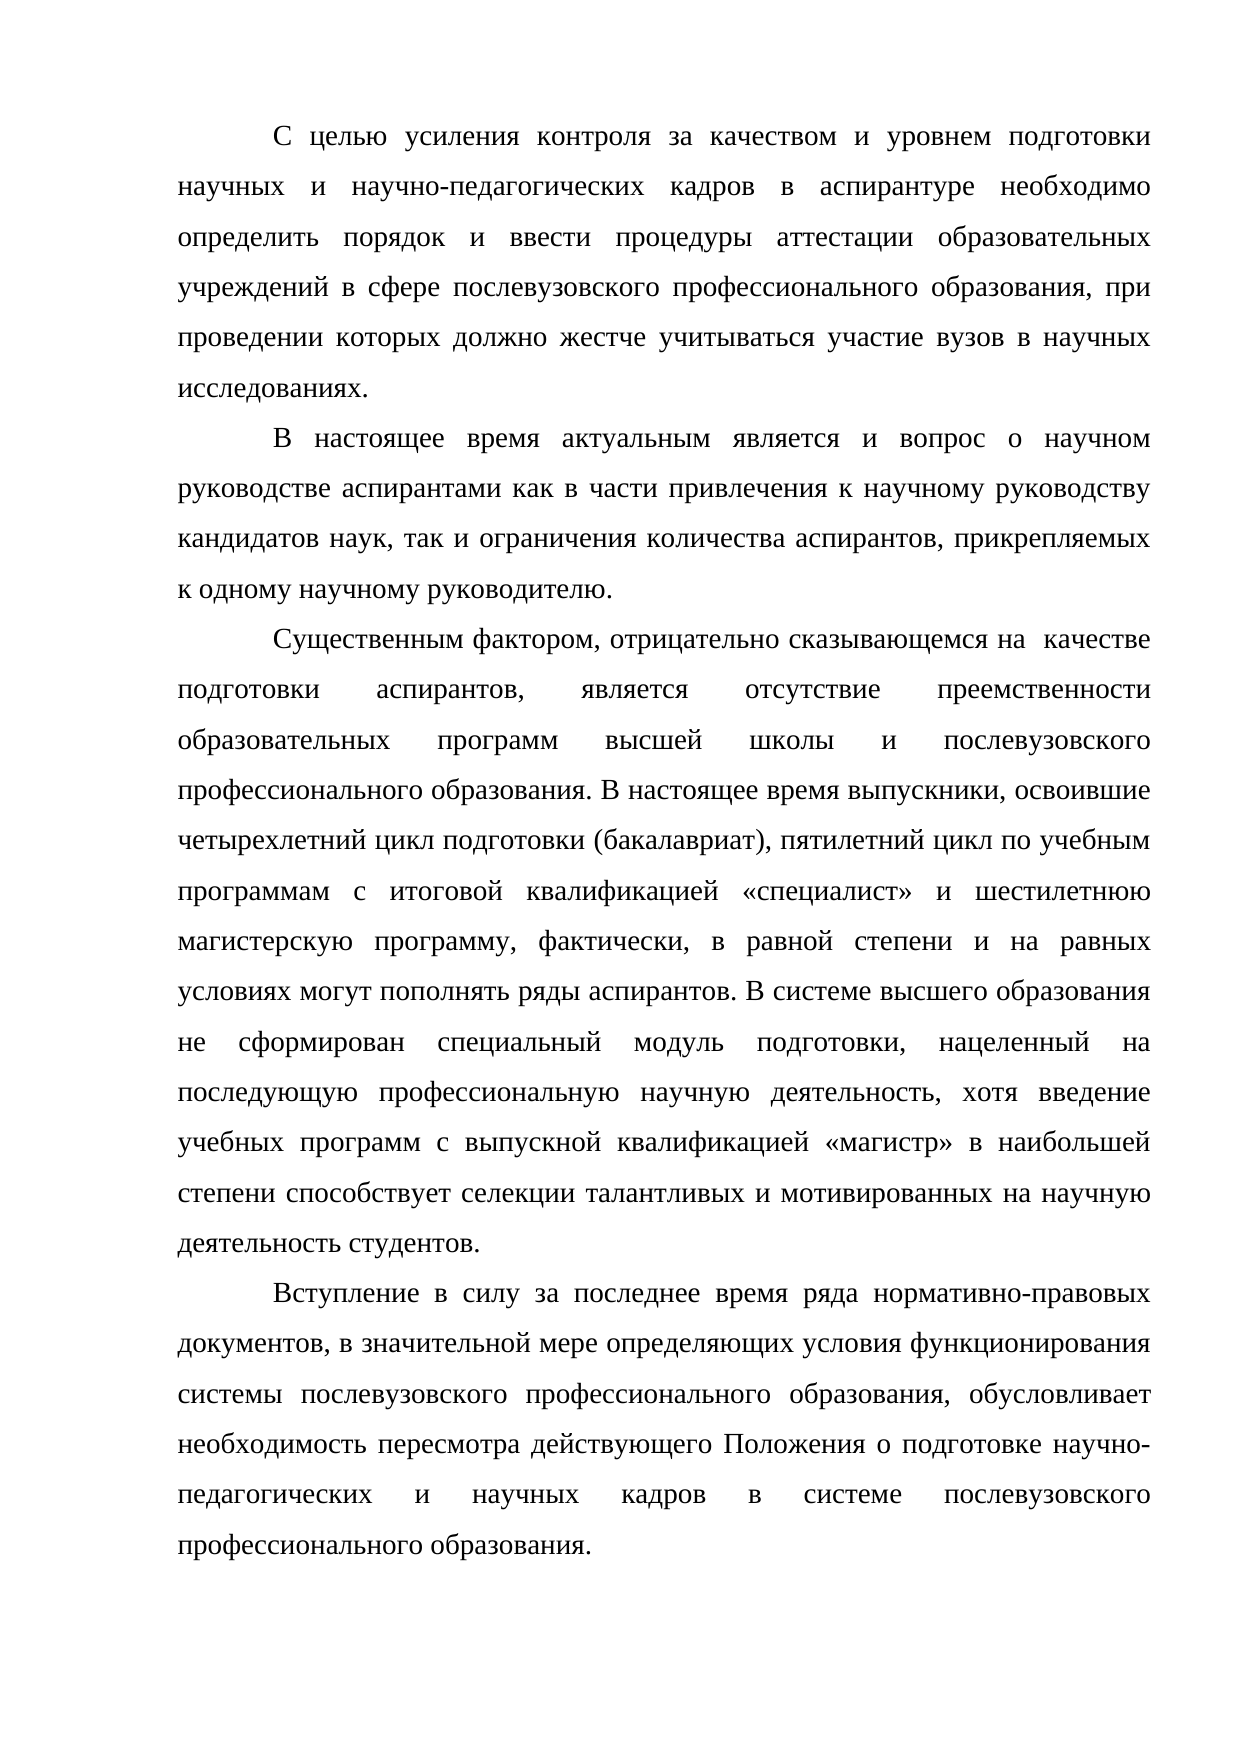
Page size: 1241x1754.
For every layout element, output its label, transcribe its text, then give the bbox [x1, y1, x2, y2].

text Вступление в силу за последнее время ряда нормативно-правовых документов, в значительной мере определяющих условия функционирования системы послевузовского профессионального образования, обусловливает необходимость пересмотра действующего Положения о подготовке научно-педагогических и научных кадров в системе послевузовского профессионального образования. [177, 1275, 1152, 1560]
text Существенным фактором, отрицательно сказывающемся на качестве подготовки аспирантов, является отсутствие преемственности образовательных программ высшей школы и послевузовского профессионального образования. В настоящее время выпускники, освоившие четырехлетний цикл подготовки (бакалавриат), пятилетний цикл по учебным программам с итоговой квалификацией «специалист» и шестилетнюю магистерскую программу, фактически, в равной степени и на равных условиях могут пополнять ряды аспирантов. В системе высшего образования не сформирован специальный модуль подготовки, нацеленный на последующую профессиональную научную деятельность, хотя введение учебных программ с выпускной квалификацией «магистр» в наибольшей степени способствует селекции талантливых и мотивированных на научную деятельность студентов. [177, 621, 1152, 1258]
text В настоящее время актуальным является и вопрос о научном руководстве аспирантами как в части привлечения к научному руководству кандидатов наук, так и ограничения количества аспирантов, прикрепляемых к одному научному руководителю. [177, 420, 1152, 604]
text С целью усиления контроля за качеством и уровнем подготовки научных и научно-педагогических кадров в аспирантуре необходимо определить порядок и ввести процедуры аттестации образовательных учреждений в сфере послевузовского профессионального образования, при проведении которых должно жестче учитываться участие вузов в научных исследованиях. [177, 118, 1152, 403]
